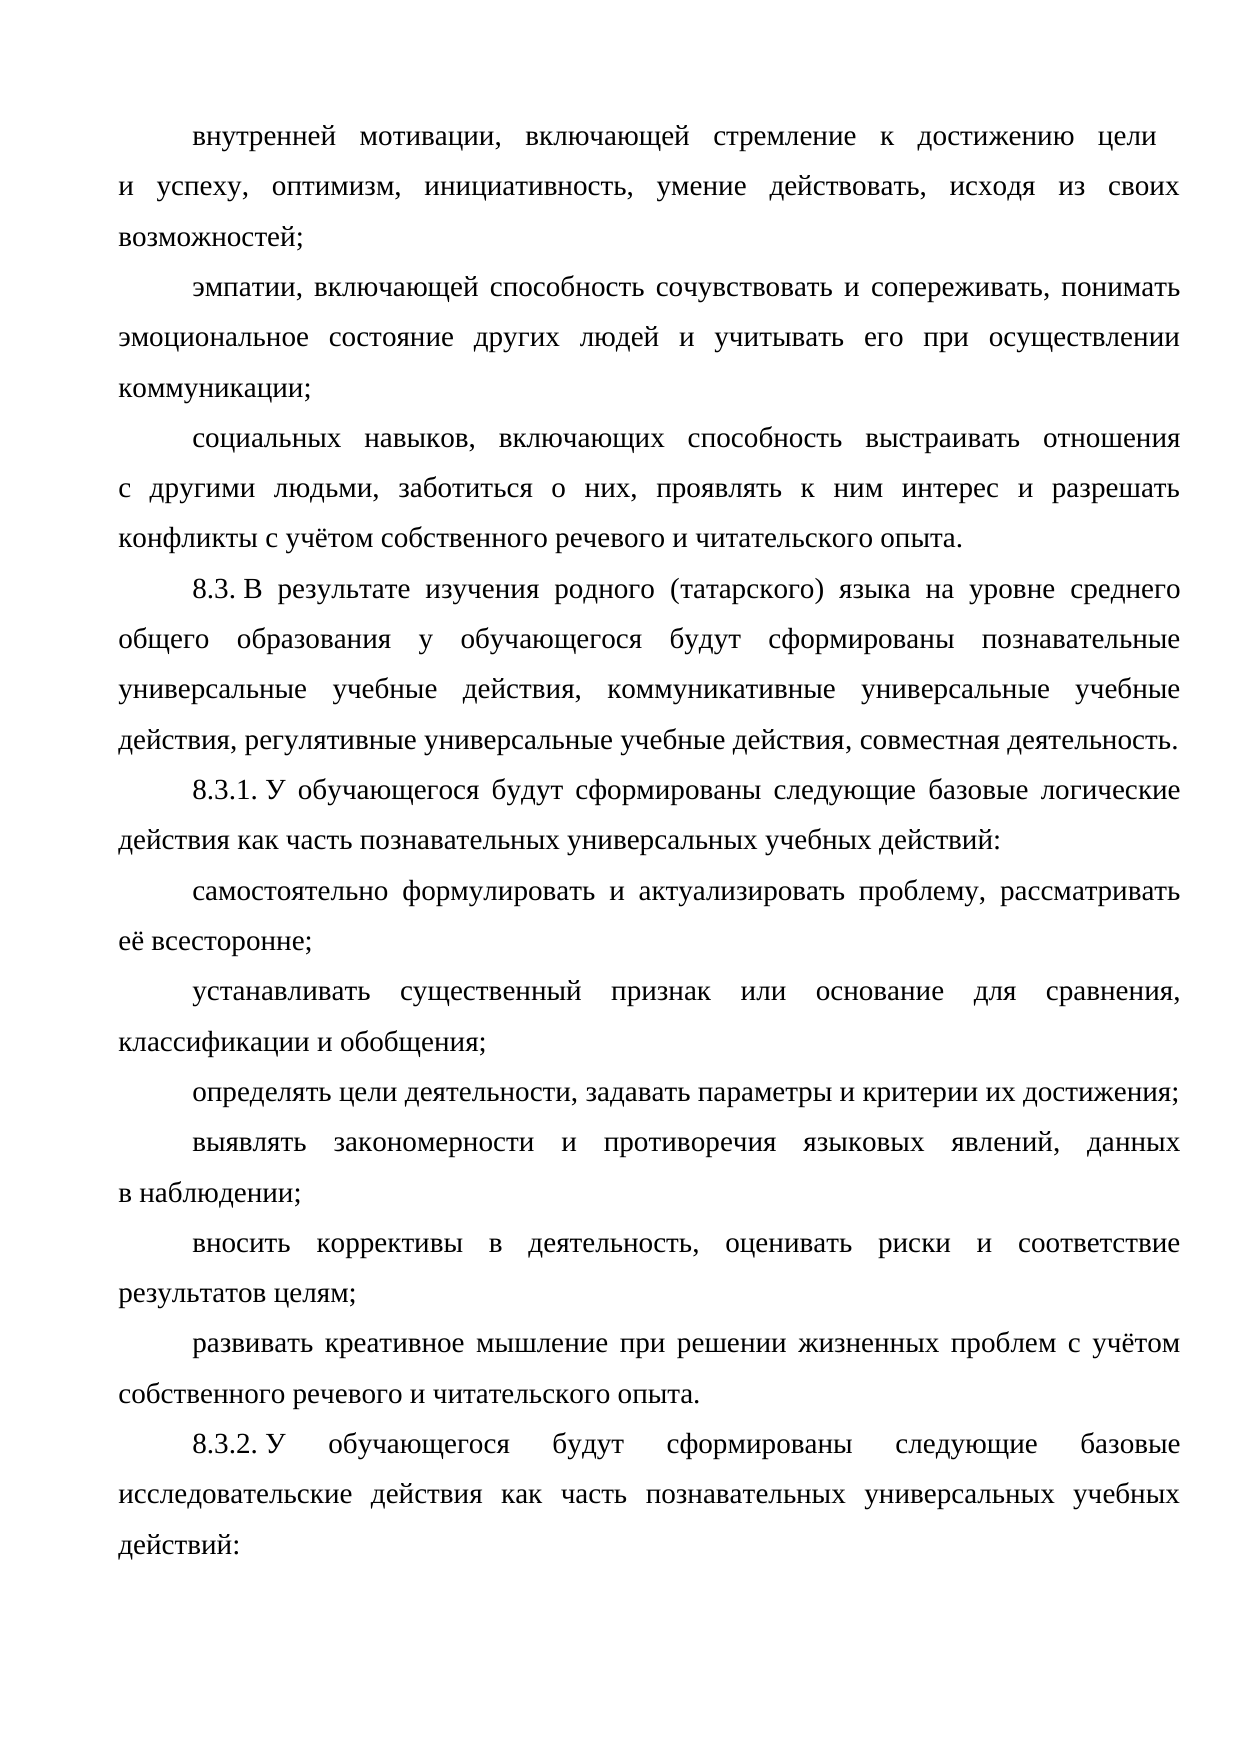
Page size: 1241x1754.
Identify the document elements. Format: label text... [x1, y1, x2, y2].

text внутренней мотивации, включающей стремление к достижению цели и успеху, оптимизм, инициативность, умение действовать, исходя из своих возможностей; [118, 118, 1181, 252]
text 8.3. В результате изучения родного (татарского) языка на уровне среднего общего образования у обучающегося будут сформированы познавательные универсальные учебные действия, коммуникативные универсальные учебные действия, регулятивные универсальные учебные действия, совместная деятельность. [118, 571, 1181, 755]
text социальных навыков, включающих способность выстраивать отношения с другими людьми, заботиться о них, проявлять к ним интерес и разрешать конфликты с учётом собственного речевого и читательского опыта. [118, 420, 1181, 554]
text 8.3.2. У обучающегося будут сформированы следующие базовые исследовательские действия как часть познавательных универсальных учебных действий: [118, 1426, 1181, 1560]
text самостоятельно формулировать и актуализировать проблему, рассматривать её всесторонне; [118, 873, 1181, 957]
text эмпатии, включающей способность сочувствовать и сопереживать, понимать эмоциональное состояние других людей и учитывать его при осуществлении коммуникации; [118, 269, 1181, 403]
text 8.3.1. У обучающегося будут сформированы следующие базовые логические действия как часть познавательных универсальных учебных действий: [118, 772, 1181, 856]
text выявлять закономерности и противоречия языковых явлений, данных в наблюдении; [118, 1124, 1181, 1208]
text развивать креативное мышление при решении жизненных проблем с учётом собственного речевого и читательского опыта. [118, 1326, 1181, 1409]
text вносить коррективы в деятельность, оценивать риски и соответствие результатов целям; [118, 1225, 1181, 1309]
text определять цели деятельности, задавать параметры и критерии их достижения; [118, 1074, 1181, 1108]
text устанавливать существенный признак или основание для сравнения, классификации и обобщения; [118, 973, 1181, 1057]
